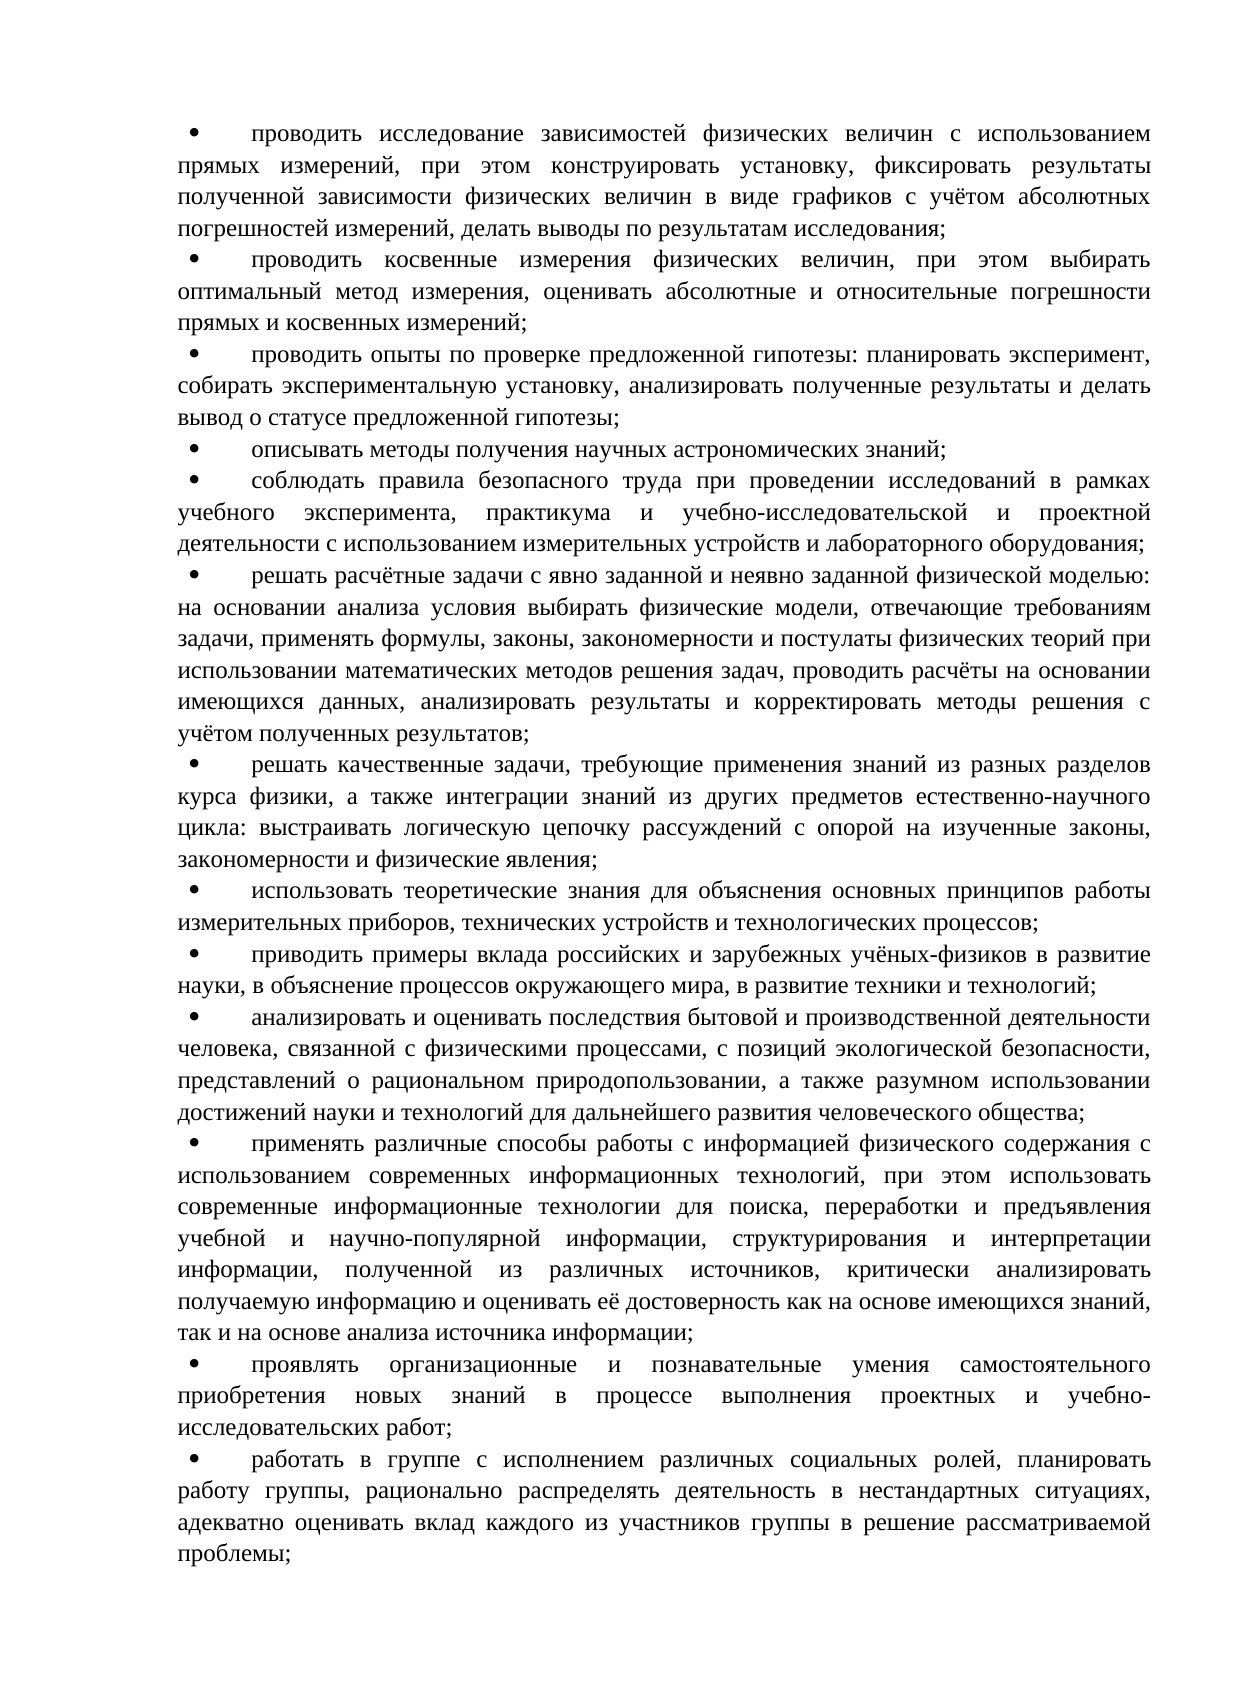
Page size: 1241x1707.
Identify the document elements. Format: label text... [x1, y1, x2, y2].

list проводить косвенные измерения физических величин, при этом выбирать оптимальный метод измерения, оценивать абсолютные и относительные погрешности прямых и косвенных измерений; [177, 244, 1152, 336]
list использовать теоретические знания для объяснения основных принципов работы измерительных приборов, технических устройств и технологических процессов; [177, 876, 1152, 936]
list проявлять организационные и познавательные умения самостоятельного приобретения новых знаний в процессе выполнения проектных и учебно-исследовательских работ; [177, 1349, 1152, 1441]
list анализировать и оценивать последствия бытовой и производственной деятельности человека, связанной с физическими процессами, с позиций экологической безопасности, представлений о рациональном природопользовании, а также разумном использовании достижений науки и технологий для дальнейшего развития человеческого общества; [177, 1002, 1152, 1125]
list работать в группе с исполнением различных социальных ролей, планировать работу группы, рационально распределять деятельность в нестандартных ситуациях, адекватно оценивать вклад каждого из участников группы в решение рассматриваемой проблемы; [177, 1444, 1152, 1567]
list проводить опыты по проверке предложенной гипотезы: планировать эксперимент, собирать экспериментальную установку, анализировать полученные результаты и делать вывод о статусе предложенной гипотезы; [177, 339, 1152, 431]
list приводить примеры вклада российских и зарубежных учёных-физиков в развитие науки, в объяснение процессов окружающего мира, в развитие техники и технологий; [177, 939, 1152, 999]
list применять различные способы работы с информацией физического содержания с использованием современных информационных технологий, при этом использовать современные информационные технологии для поиска, переработки и предъявления учебной и научно-популярной информации, структурирования и интерпретации информации, полученной из различных источников, критически анализировать получаемую информацию и оценивать её достоверность как на основе имеющихся знаний, так и на основе анализа источника информации; [177, 1128, 1152, 1346]
list описывать методы получения научных астрономических знаний; [177, 434, 1152, 462]
list соблюдать правила безопасного труда при проведении исследований в рамках учебного эксперимента, практикума и учебно-исследовательской и проектной деятельности с использованием измерительных устройств и лабораторного оборудования; [177, 465, 1152, 557]
list решать качественные задачи, требующие применения знаний из разных разделов курса физики, а также интеграции знаний из других предметов естественно-научного цикла: выстраивать логическую цепочку рассуждений с опорой на изученные законы, закономерности и физические явления; [177, 749, 1152, 873]
list проводить исследование зависимостей физических величин с использованием прямых измерений, при этом конструировать установку, фиксировать результаты полученной зависимости физических величин в виде графиков с учётом абсолютных погрешностей измерений, делать выводы по результатам исследования; [177, 118, 1152, 242]
list решать расчётные задачи с явно заданной и неявно заданной физической моделью: на основании анализа условия выбирать физические модели, отвечающие требованиям задачи, применять формулы, законы, закономерности и постулаты физических теорий при использовании математических методов решения задач, проводить расчёты на основании имеющихся данных, анализировать результаты и корректировать методы решения с учётом полученных результатов; [177, 560, 1152, 747]
